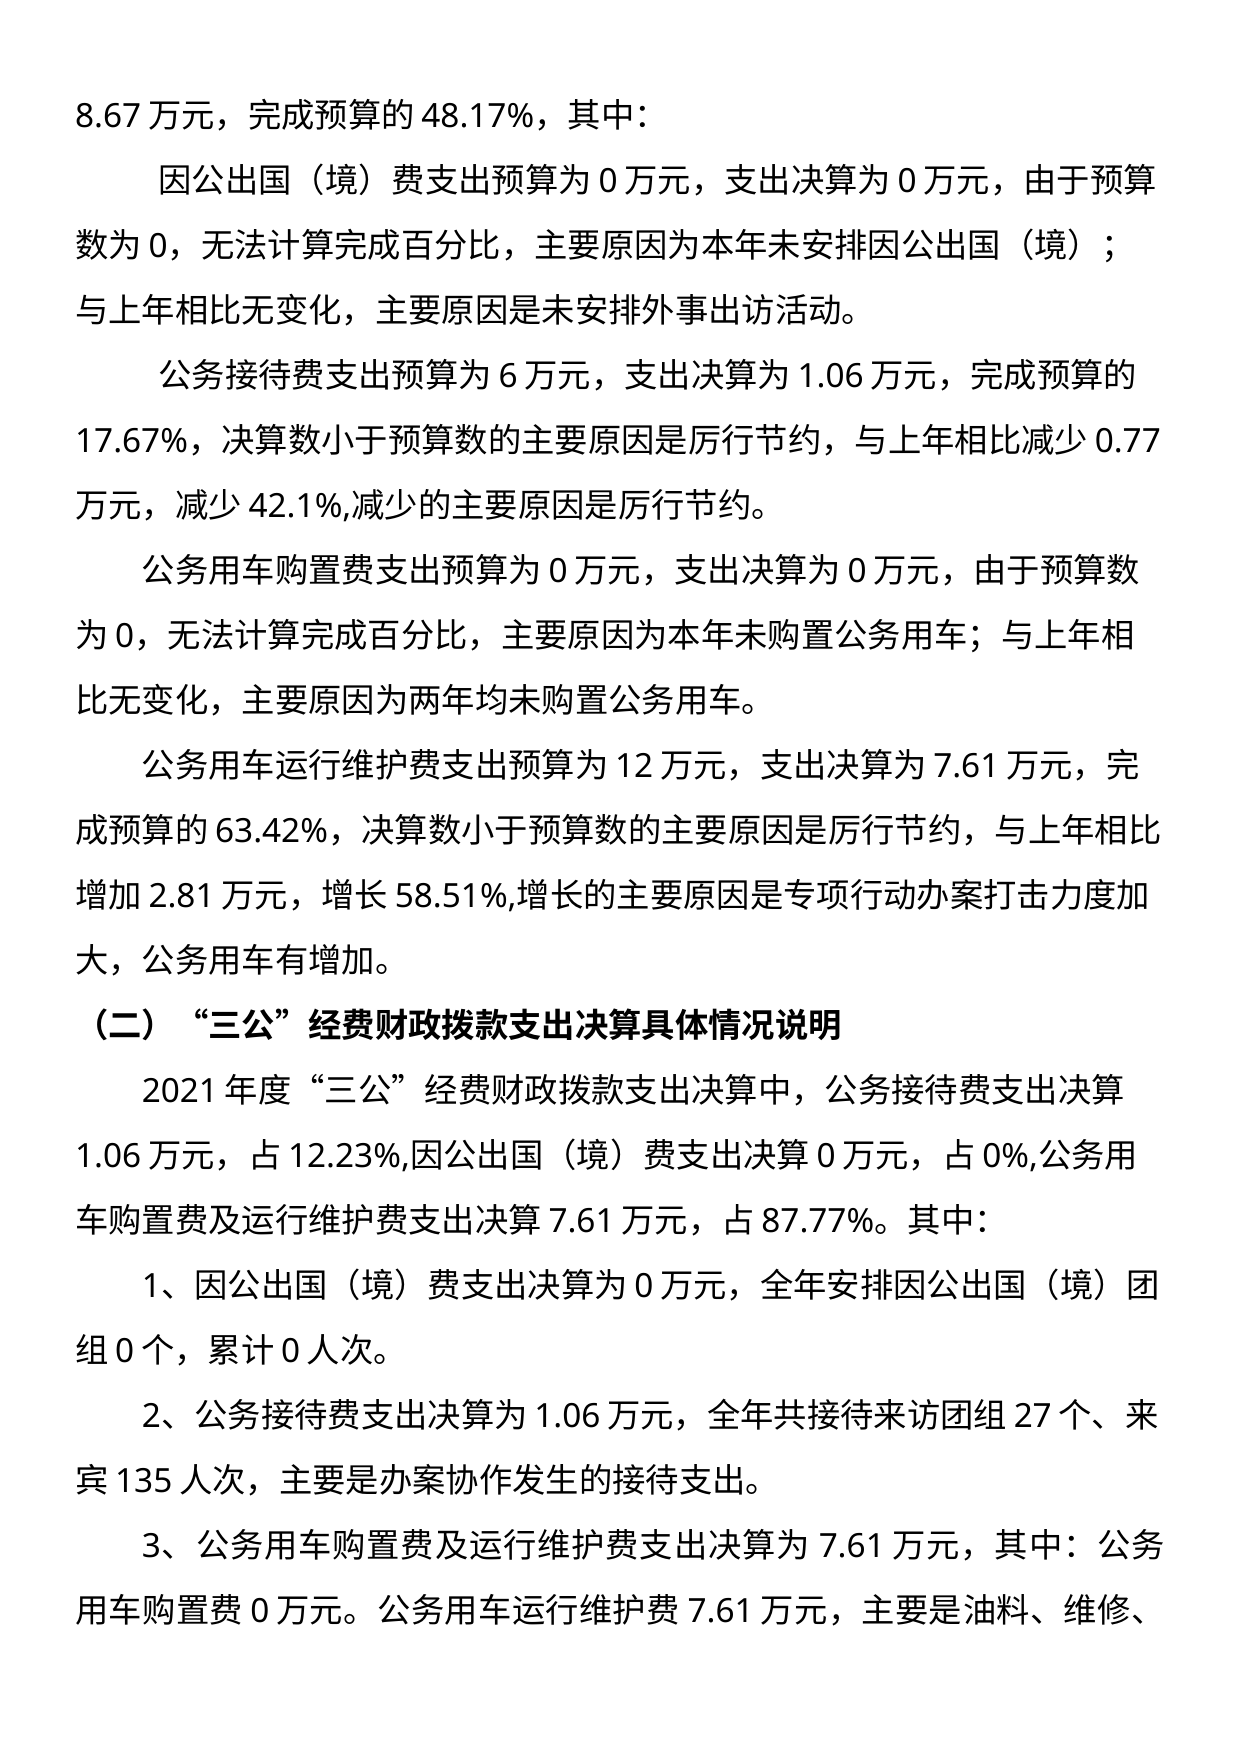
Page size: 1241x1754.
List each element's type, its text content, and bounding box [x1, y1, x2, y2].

text 公务用车购置费支出预算为0万元，支出决算为0万元，由于预算数为0，无法计算完成百分比，主要原因为本年未购置公务用车；与上年相比无变化，主要原因为两年均未购置公务用车。 [75, 536, 1165, 731]
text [75, 1511, 1165, 1641]
text 1、因公出国（境）费支出决算为0万元，全年安排因公出国（境）团组0个，累计0人次。 [75, 1251, 1165, 1381]
text 因公出国（境）费支出预算为0万元，支出决算为0万元，由于预算数为0，无法计算完成百分比，主要原因为本年未安排因公出国（境）；与上年相比无变化，主要原因是未安排外事出访活动。 [75, 146, 1165, 341]
text （二）“三公”经费财政拨款支出决算具体情况说明 [75, 991, 1165, 1056]
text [75, 81, 1165, 146]
text 2、公务接待费支出决算为1.06万元，全年共接待来访团组27个、来宾135人次，主要是办案协作发生的接待支出。 [75, 1381, 1165, 1511]
text 公务用车运行维护费支出预算为12万元，支出决算为7.61万元，完成预算的63.42%，决算数小于预算数的主要原因是厉行节约，与上年相比增加2.81万元，增长58.51%,增长的主要原因是专项行动办案打击力度加大，公务用车有增加。 [75, 731, 1165, 991]
text 2021年度“三公”经费财政拨款支出决算中，公务接待费支出决算1.06万元，占12.23%,因公出国（境）费支出决算0万元，占0%,公务用车购置费及运行维护费支出决算7.61万元，占87.77%。其中： [75, 1056, 1165, 1251]
text 公务接待费支出预算为6万元，支出决算为1.06万元，完成预算的17.67%，决算数小于预算数的主要原因是厉行节约，与上年相比减少0.77万元，减少42.1%,减少的主要原因是厉行节约。 [75, 341, 1165, 536]
